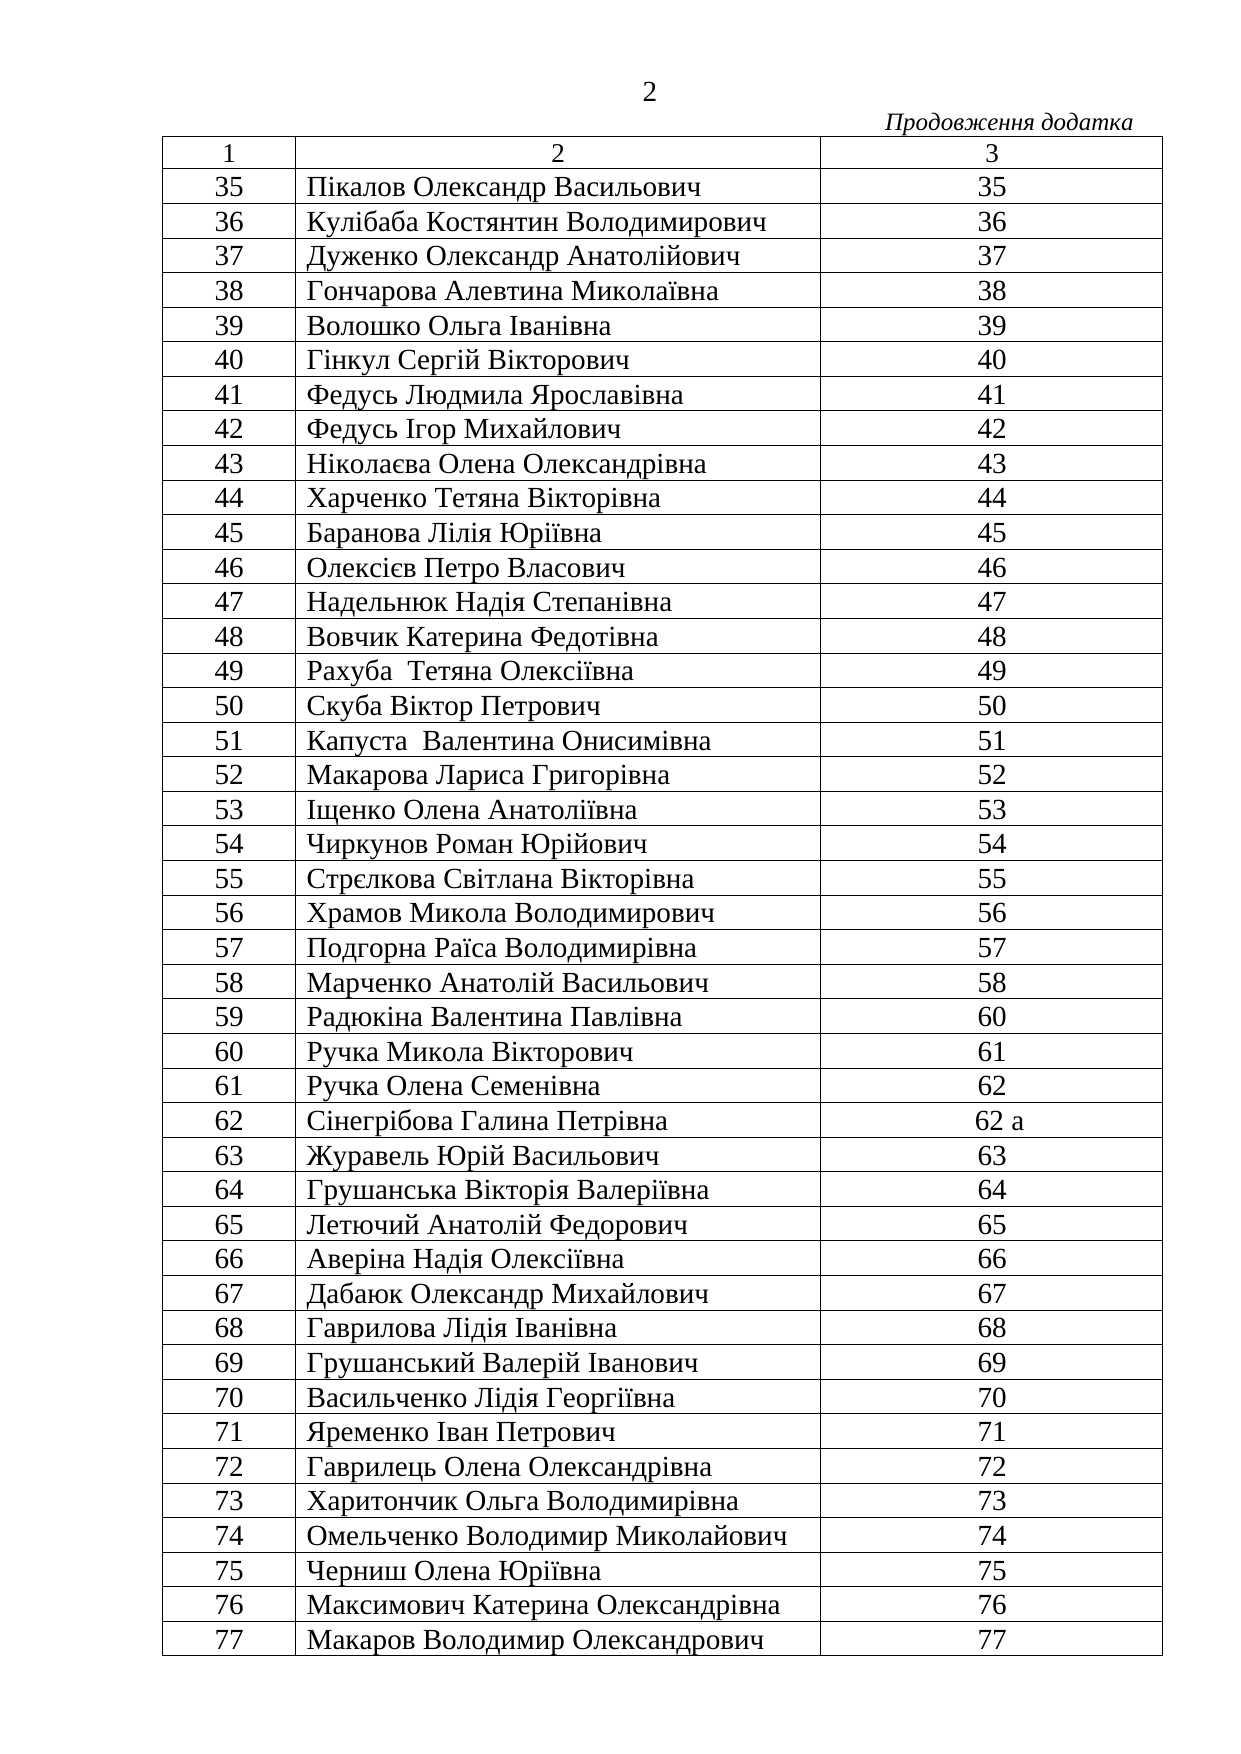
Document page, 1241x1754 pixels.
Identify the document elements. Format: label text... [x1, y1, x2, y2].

table_cell Федусь Людмила Ярославівна [296, 377, 820, 410]
table_cell 42 [821, 411, 1162, 445]
table_cell 48 [821, 619, 1162, 652]
table_cell 41 [821, 377, 1162, 410]
table_cell 39 [821, 308, 1162, 341]
table_cell Скуба Віктор Петрович [296, 688, 820, 722]
table_cell 37 [821, 239, 1162, 272]
table_cell Гінкул Сергій Вікторович [296, 342, 820, 376]
table_cell 74 [821, 1518, 1162, 1552]
table_cell Яременко Іван Петрович [296, 1414, 820, 1448]
table_cell 44 [163, 481, 295, 514]
table_cell 56 [821, 896, 1162, 929]
table_cell 62 а [821, 1103, 1162, 1137]
table_cell Макаров Володимир Олександрович [296, 1622, 820, 1655]
table_cell 75 [821, 1553, 1162, 1586]
table_cell Омельченко Володимир Миколайович [296, 1518, 820, 1552]
table_cell Макарова Лариса Григорівна [296, 757, 820, 791]
table_cell 45 [821, 515, 1162, 549]
table_cell 40 [163, 342, 295, 376]
table_cell Сінегрібова Галина Петрівна [296, 1103, 820, 1137]
table_cell Аверіна Надія Олексіївна [296, 1241, 820, 1275]
table_cell 43 [821, 446, 1162, 479]
table_cell 56 [163, 896, 295, 929]
table_cell Капуста Валентина Онисимівна [296, 723, 820, 756]
table_cell 57 [821, 930, 1162, 964]
table_cell Дуженко Олександр Анатолійович [296, 239, 820, 272]
table_cell Олексієв Петро Власович [296, 550, 820, 583]
table_cell 2 [296, 137, 820, 168]
table_cell 1 [163, 137, 295, 168]
table_cell 76 [163, 1587, 295, 1621]
table_cell 64 [821, 1172, 1162, 1206]
table_cell 51 [163, 723, 295, 756]
table_cell Дабаюк Олександр Михайлович [296, 1276, 820, 1309]
table_cell 44 [821, 481, 1162, 514]
table_cell Рахуба Тетяна Олексіївна [296, 654, 820, 687]
table_cell Пікалов Олександр Васильович [296, 169, 820, 203]
table_cell 70 [163, 1380, 295, 1413]
table_cell 36 [163, 204, 295, 237]
table_cell 54 [163, 826, 295, 860]
table_cell Кулібаба Костянтин Володимирович [296, 204, 820, 237]
table_cell 47 [163, 584, 295, 618]
table_cell Марченко Анатолій Васильович [296, 965, 820, 998]
table_cell 58 [163, 965, 295, 998]
table_cell 65 [821, 1207, 1162, 1240]
table_cell 68 [821, 1311, 1162, 1344]
table_cell 39 [163, 308, 295, 341]
table_cell 62 [821, 1069, 1162, 1102]
table_cell Вовчик Катерина Федотівна [296, 619, 820, 652]
table_cell 37 [163, 239, 295, 272]
table_cell 43 [163, 446, 295, 479]
table_cell 35 [821, 169, 1162, 203]
table_cell 69 [163, 1345, 295, 1379]
table_cell 49 [163, 654, 295, 687]
table_cell 61 [163, 1069, 295, 1102]
table_cell Ручка Олена Семенівна [296, 1069, 820, 1102]
table_cell Іщенко Олена Анатоліївна [296, 792, 820, 825]
table_cell Волошко Ольга Іванівна [296, 308, 820, 341]
table_cell 71 [821, 1414, 1162, 1448]
table_cell 62 [163, 1103, 295, 1137]
table_cell 55 [821, 861, 1162, 894]
table_cell 73 [821, 1484, 1162, 1517]
table_cell 70 [821, 1380, 1162, 1413]
table_cell Гаврилова Лідія Іванівна [296, 1311, 820, 1344]
table_cell 52 [163, 757, 295, 791]
table_cell 38 [821, 273, 1162, 307]
table_cell Подгорна Раїса Володимирівна [296, 930, 820, 964]
table_cell 60 [163, 1034, 295, 1067]
table_cell 59 [163, 999, 295, 1033]
table_cell Баранова Лілія Юріївна [296, 515, 820, 549]
table_cell 45 [163, 515, 295, 549]
table_cell 65 [163, 1207, 295, 1240]
table_cell 35 [163, 169, 295, 203]
table_cell 64 [163, 1172, 295, 1206]
table_cell 67 [821, 1276, 1162, 1309]
table_cell 52 [821, 757, 1162, 791]
table_cell 46 [821, 550, 1162, 583]
table_cell 69 [821, 1345, 1162, 1379]
table_cell 53 [163, 792, 295, 825]
table_cell 66 [163, 1241, 295, 1275]
table_cell 38 [163, 273, 295, 307]
table_cell Грушанський Валерій Іванович [296, 1345, 820, 1379]
table_cell Журавель Юрій Васильович [296, 1138, 820, 1171]
table_cell 3 [821, 137, 1162, 168]
table_cell 47 [821, 584, 1162, 618]
table_cell Чиркунов Роман Юрійович [296, 826, 820, 860]
table_cell 67 [163, 1276, 295, 1309]
table_cell 50 [821, 688, 1162, 722]
table_cell 40 [821, 342, 1162, 376]
table_cell 74 [163, 1518, 295, 1552]
table_cell 53 [821, 792, 1162, 825]
table_cell Васильченко Лідія Георгіївна [296, 1380, 820, 1413]
table_cell 54 [821, 826, 1162, 860]
table_cell 49 [821, 654, 1162, 687]
table_cell 63 [163, 1138, 295, 1171]
table_cell 58 [821, 965, 1162, 998]
table_cell 77 [821, 1622, 1162, 1655]
table_cell 71 [163, 1414, 295, 1448]
table_cell 41 [163, 377, 295, 410]
table_cell Максимович Катерина Олександрівна [296, 1587, 820, 1621]
table_cell 61 [821, 1034, 1162, 1067]
table_cell 57 [163, 930, 295, 964]
table_cell Летючий Анатолій Федорович [296, 1207, 820, 1240]
table_cell Грушанська Вікторія Валеріївна [296, 1172, 820, 1206]
table_cell 73 [163, 1484, 295, 1517]
table_cell Надельнюк Надія Степанівна [296, 584, 820, 618]
table_cell 63 [821, 1138, 1162, 1171]
table_cell Харитончик Ольга Володимирівна [296, 1484, 820, 1517]
table_cell 60 [821, 999, 1162, 1033]
table_cell 55 [163, 861, 295, 894]
table_cell 46 [163, 550, 295, 583]
table_cell Ніколаєва Олена Олександрівна [296, 446, 820, 479]
table_cell Гончарова Алевтина Миколаївна [296, 273, 820, 307]
table_cell Храмов Микола Володимирович [296, 896, 820, 929]
table_cell 36 [821, 204, 1162, 237]
table_cell Федусь Ігор Михайлович [296, 411, 820, 445]
table_cell 76 [821, 1587, 1162, 1621]
table_cell 72 [821, 1449, 1162, 1482]
table_cell Харченко Тетяна Вікторівна [296, 481, 820, 514]
table_cell Стрєлкова Світлана Вікторівна [296, 861, 820, 894]
table_cell 75 [163, 1553, 295, 1586]
table_cell 77 [163, 1622, 295, 1655]
table_cell 68 [163, 1311, 295, 1344]
table_cell 42 [163, 411, 295, 445]
table_cell Ручка Микола Вікторович [296, 1034, 820, 1067]
table_cell Черниш Олена Юріївна [296, 1553, 820, 1586]
table_cell 66 [821, 1241, 1162, 1275]
table_cell Радюкіна Валентина Павлівна [296, 999, 820, 1033]
table_cell 48 [163, 619, 295, 652]
table_cell Гаврилець Олена Олександрівна [296, 1449, 820, 1482]
table_cell 72 [163, 1449, 295, 1482]
table_cell 51 [821, 723, 1162, 756]
table_cell 50 [163, 688, 295, 722]
